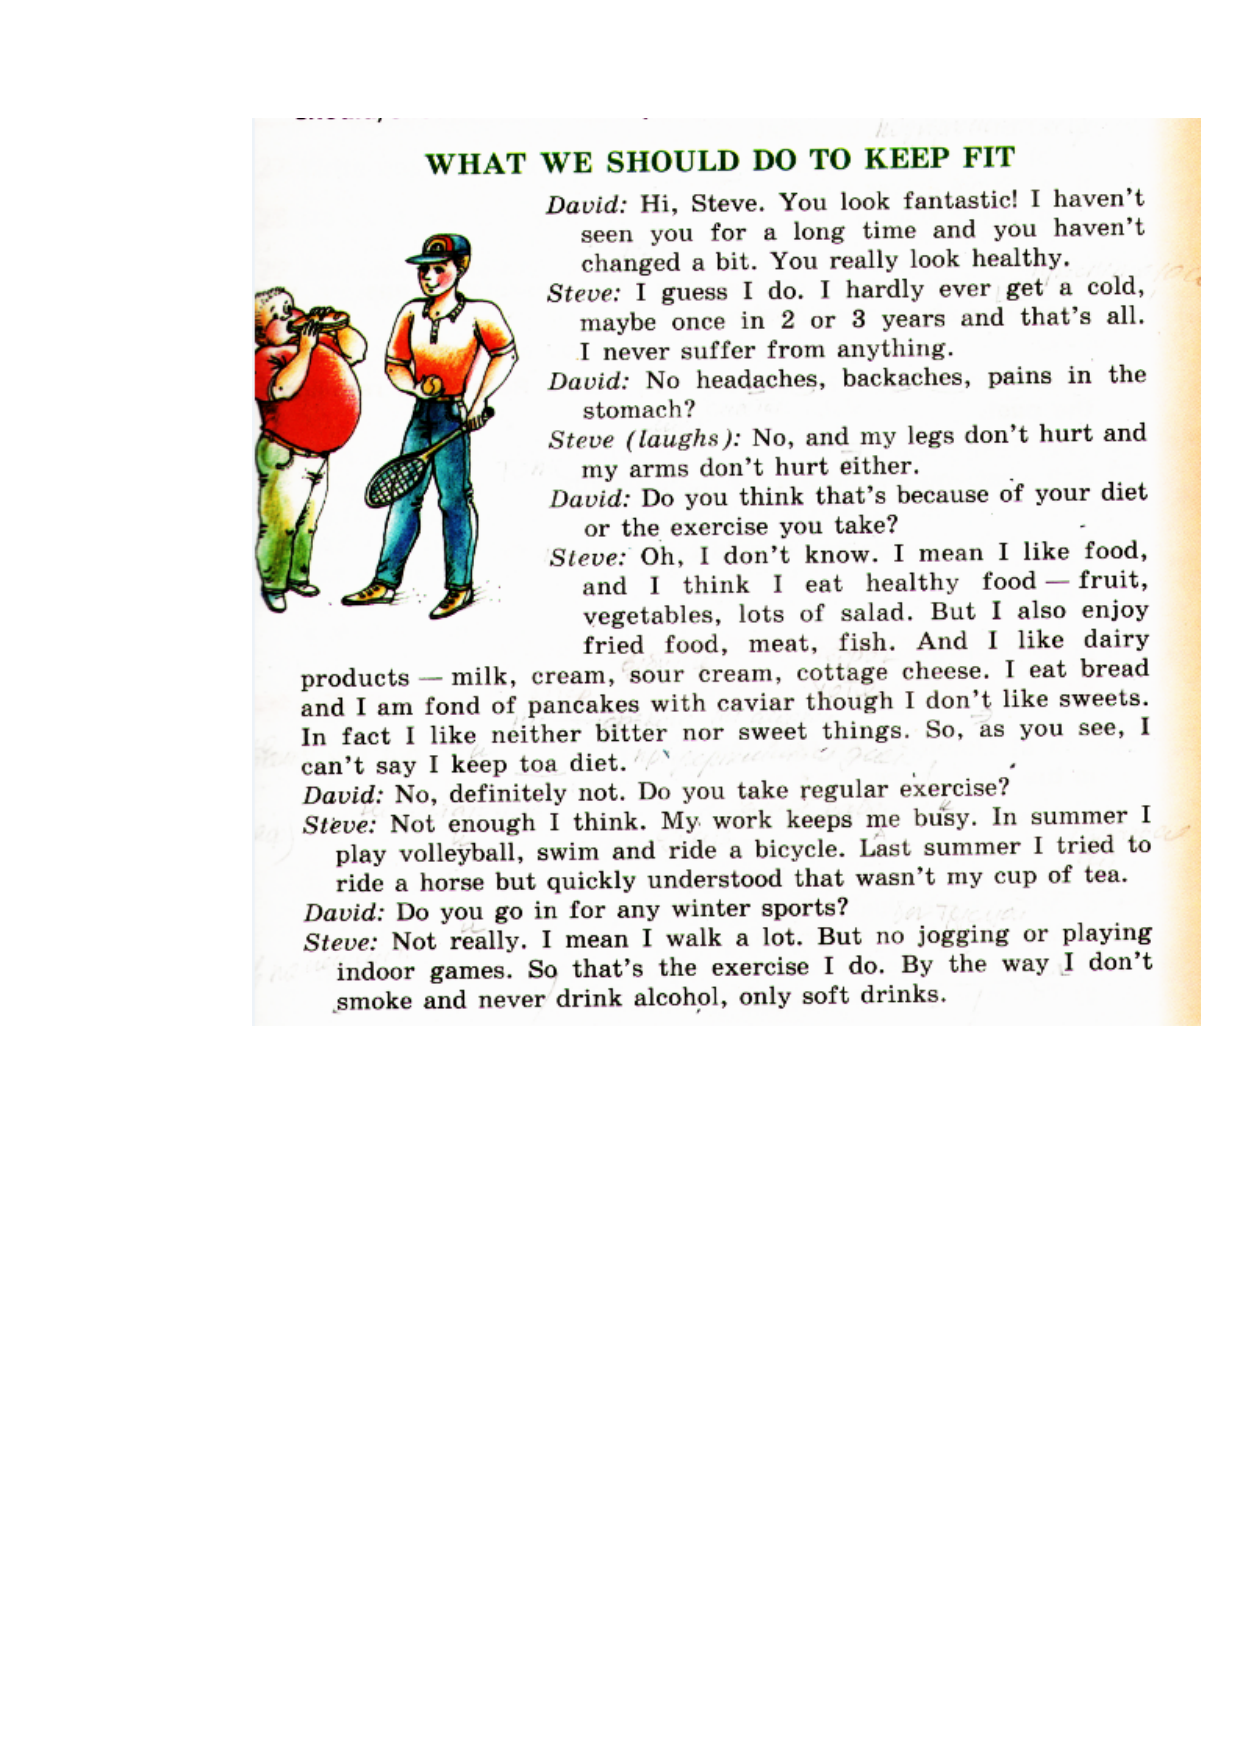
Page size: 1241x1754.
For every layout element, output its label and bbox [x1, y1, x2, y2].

picture [252, 118, 1201, 1026]
